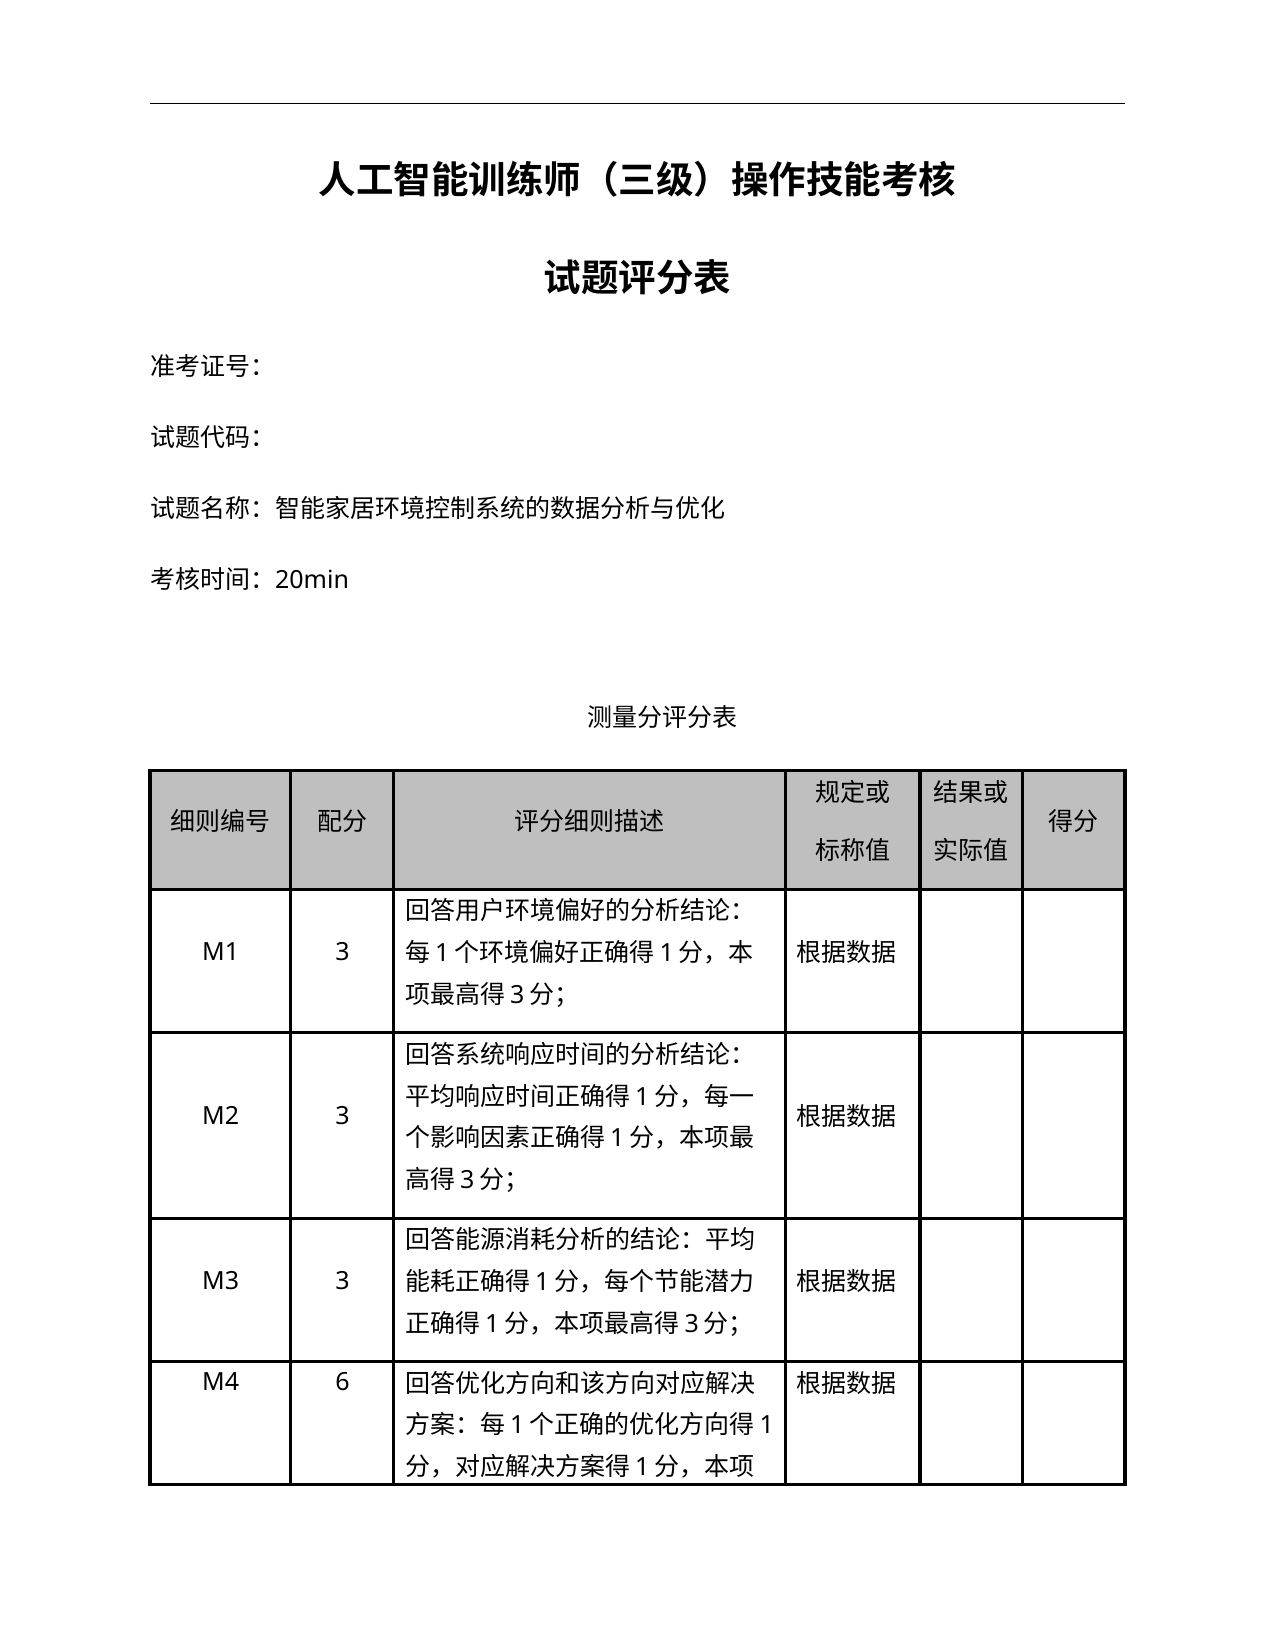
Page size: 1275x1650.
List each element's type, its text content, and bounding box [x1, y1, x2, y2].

text 考核时间：20min [150, 559, 1125, 595]
table_header 得分 [1024, 772, 1123, 888]
table_header 评分细则描述 [395, 772, 784, 888]
table_header 细则编号 [152, 772, 289, 888]
table_cell 根据数据 [787, 891, 918, 1031]
table_cell [922, 891, 1021, 1031]
text 准考证号： [150, 346, 1125, 382]
table_cell 3 [292, 1034, 392, 1217]
table_header 结果或 实际值 [922, 772, 1021, 888]
text 试题代码： [150, 417, 1125, 453]
table_cell 回答能源消耗分析的结论：平均能耗正确得1分，每个节能潜力正确得1分，本项最高得3分； [395, 1220, 784, 1360]
table_cell 根据数据 [787, 1034, 918, 1217]
table_cell [922, 1034, 1021, 1217]
table_cell [922, 1220, 1021, 1360]
table_header 配分 [292, 772, 392, 888]
table_cell [922, 1363, 1021, 1483]
text 测量分评分表 [150, 698, 1125, 734]
table_cell 3 [292, 891, 392, 1031]
table_cell 根据数据 [787, 1220, 918, 1360]
table_cell [1024, 891, 1123, 1031]
table_cell 回答系统响应时间的分析结论：平均响应时间正确得1分，每一个影响因素正确得1分，本项最高得3分； [395, 1034, 784, 1217]
table_cell 3 [292, 1220, 392, 1360]
table_cell 根据数据 [787, 1363, 918, 1483]
text 人工智能训练师（三级）操作技能考核 [150, 150, 1125, 204]
table_cell M1 [152, 891, 289, 1031]
table_cell M2 [152, 1034, 289, 1217]
table_cell 回答用户环境偏好的分析结论：每1个环境偏好正确得1分，本项最高得3分； [395, 891, 784, 1031]
table_cell 6 [292, 1363, 392, 1483]
table_cell [1024, 1220, 1123, 1360]
table_cell [1024, 1363, 1123, 1483]
text 试题名称：智能家居环境控制系统的数据分析与优化 [150, 488, 1125, 524]
table_cell M4 [152, 1363, 289, 1483]
table_header 规定或 标称值 [787, 772, 918, 888]
table_cell [1024, 1034, 1123, 1217]
table_cell M3 [152, 1220, 289, 1360]
text 试题评分表 [150, 248, 1125, 302]
